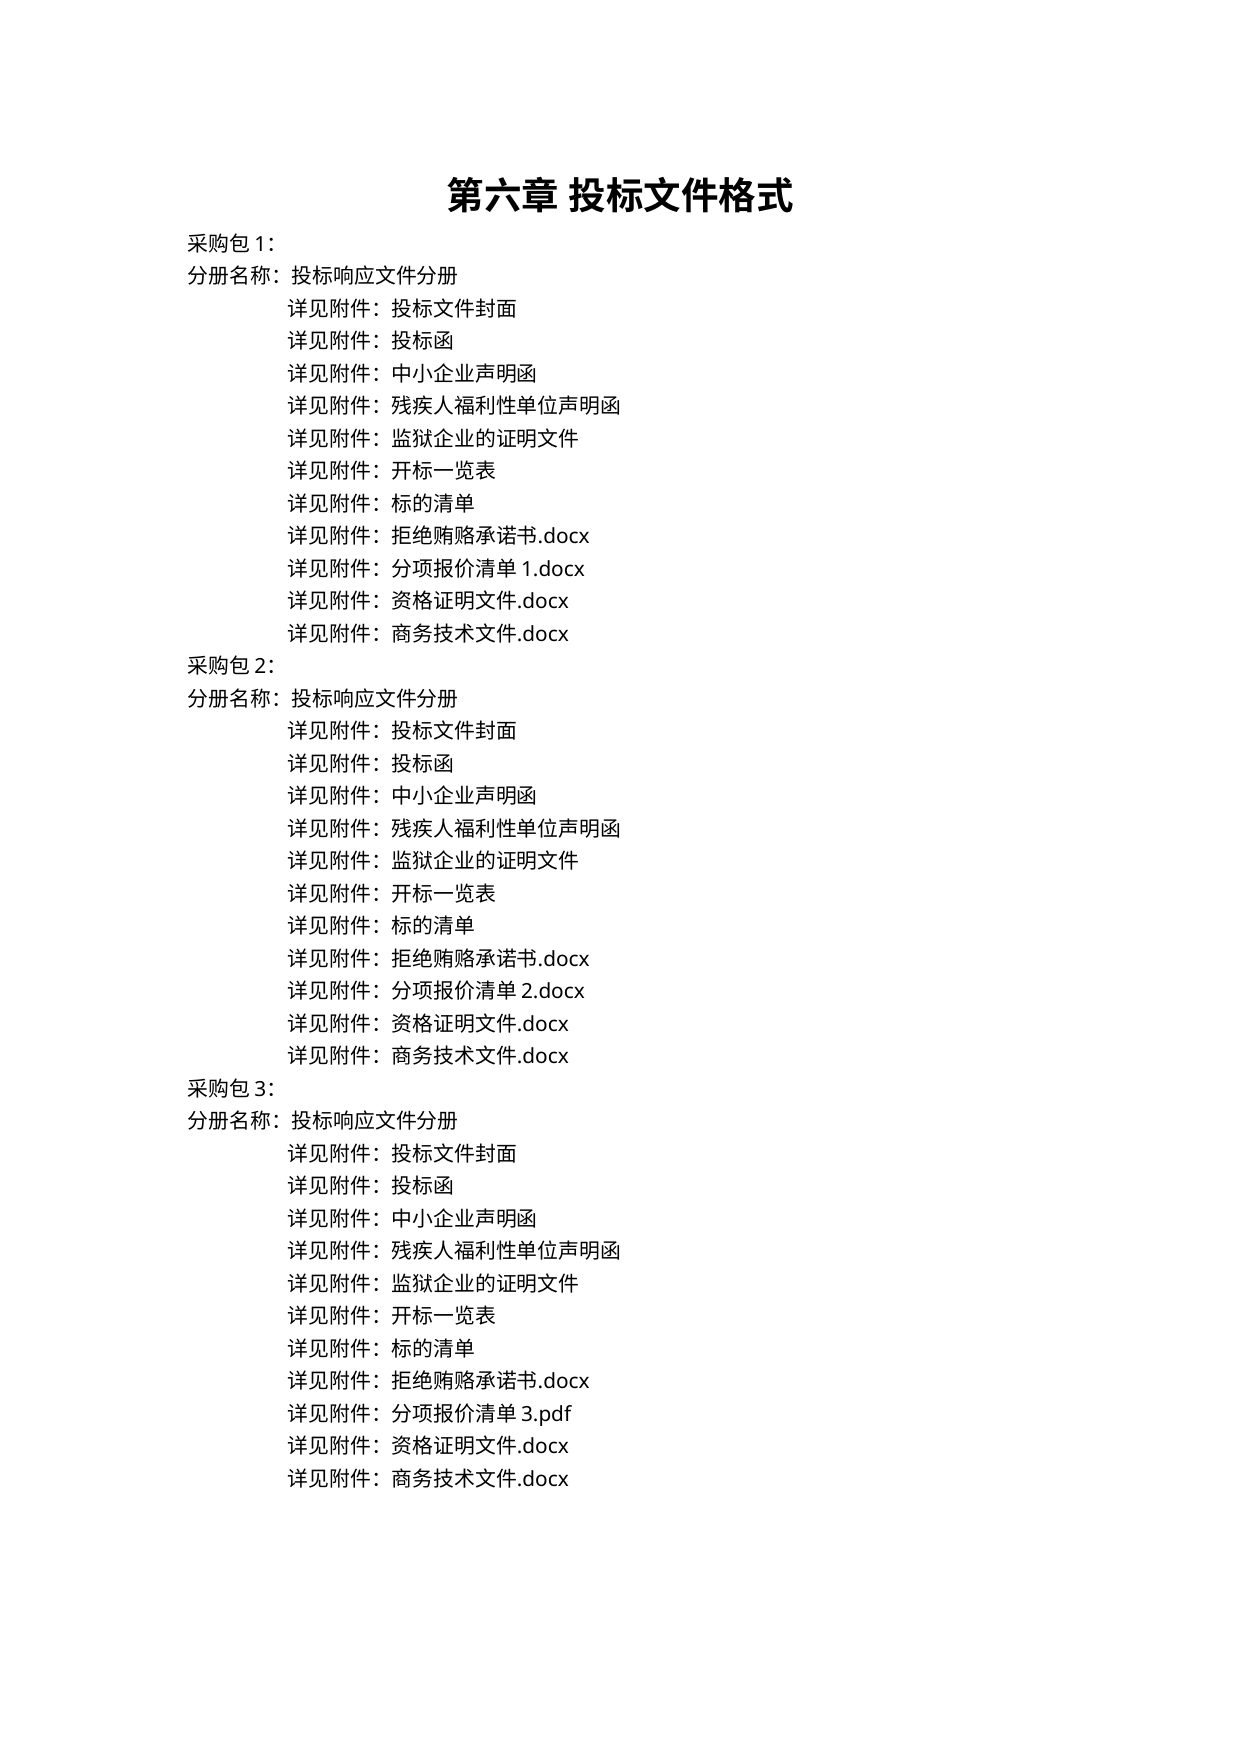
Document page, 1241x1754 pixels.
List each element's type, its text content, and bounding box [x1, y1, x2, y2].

text 详见附件：拒绝贿赂承诺书.docx [187, 519, 1053, 552]
text 详见附件：中小企业声明函 [187, 1202, 1053, 1234]
text 详见附件：投标文件封面 [187, 292, 1053, 324]
text 详见附件：分项报价清单2.docx [187, 974, 1053, 1007]
text 分册名称：投标响应文件分册 [187, 259, 1053, 292]
text 详见附件：分项报价清单1.docx [187, 552, 1053, 584]
text 分册名称：投标响应文件分册 [187, 1104, 1053, 1137]
text 详见附件：拒绝贿赂承诺书.docx [187, 1364, 1053, 1397]
text 详见附件：商务技术文件.docx [187, 1039, 1053, 1072]
text 详见附件：监狱企业的证明文件 [187, 1267, 1053, 1299]
text 详见附件：监狱企业的证明文件 [187, 422, 1053, 454]
text 详见附件：中小企业声明函 [187, 357, 1053, 389]
text 详见附件：投标文件封面 [187, 714, 1053, 747]
text 详见附件：投标函 [187, 747, 1053, 779]
text 详见附件：残疾人福利性单位声明函 [187, 389, 1053, 422]
text 详见附件：商务技术文件.docx [187, 617, 1053, 649]
text 详见附件：中小企业声明函 [187, 779, 1053, 812]
text 详见附件：商务技术文件.docx [187, 1462, 1053, 1494]
text 详见附件：残疾人福利性单位声明函 [187, 1234, 1053, 1267]
text 详见附件：拒绝贿赂承诺书.docx [187, 942, 1053, 974]
text 详见附件：监狱企业的证明文件 [187, 844, 1053, 877]
text 详见附件：分项报价清单3.pdf [187, 1397, 1053, 1429]
text 详见附件：投标函 [187, 324, 1053, 357]
text 详见附件：开标一览表 [187, 454, 1053, 487]
text 详见附件：投标文件封面 [187, 1137, 1053, 1169]
text 分册名称：投标响应文件分册 [187, 682, 1053, 714]
text 采购包2： [187, 649, 1053, 682]
text 第六章 投标文件格式 [187, 162, 1053, 227]
text 详见附件：资格证明文件.docx [187, 584, 1053, 617]
text 详见附件：残疾人福利性单位声明函 [187, 812, 1053, 844]
text 详见附件：开标一览表 [187, 1299, 1053, 1332]
text 采购包3： [187, 1072, 1053, 1104]
text 详见附件：开标一览表 [187, 877, 1053, 909]
text 详见附件：标的清单 [187, 487, 1053, 519]
text 详见附件：标的清单 [187, 909, 1053, 942]
text 详见附件：资格证明文件.docx [187, 1007, 1053, 1039]
text 采购包1： [187, 227, 1053, 259]
text 详见附件：资格证明文件.docx [187, 1429, 1053, 1462]
text 详见附件：投标函 [187, 1169, 1053, 1202]
text 详见附件：标的清单 [187, 1332, 1053, 1364]
